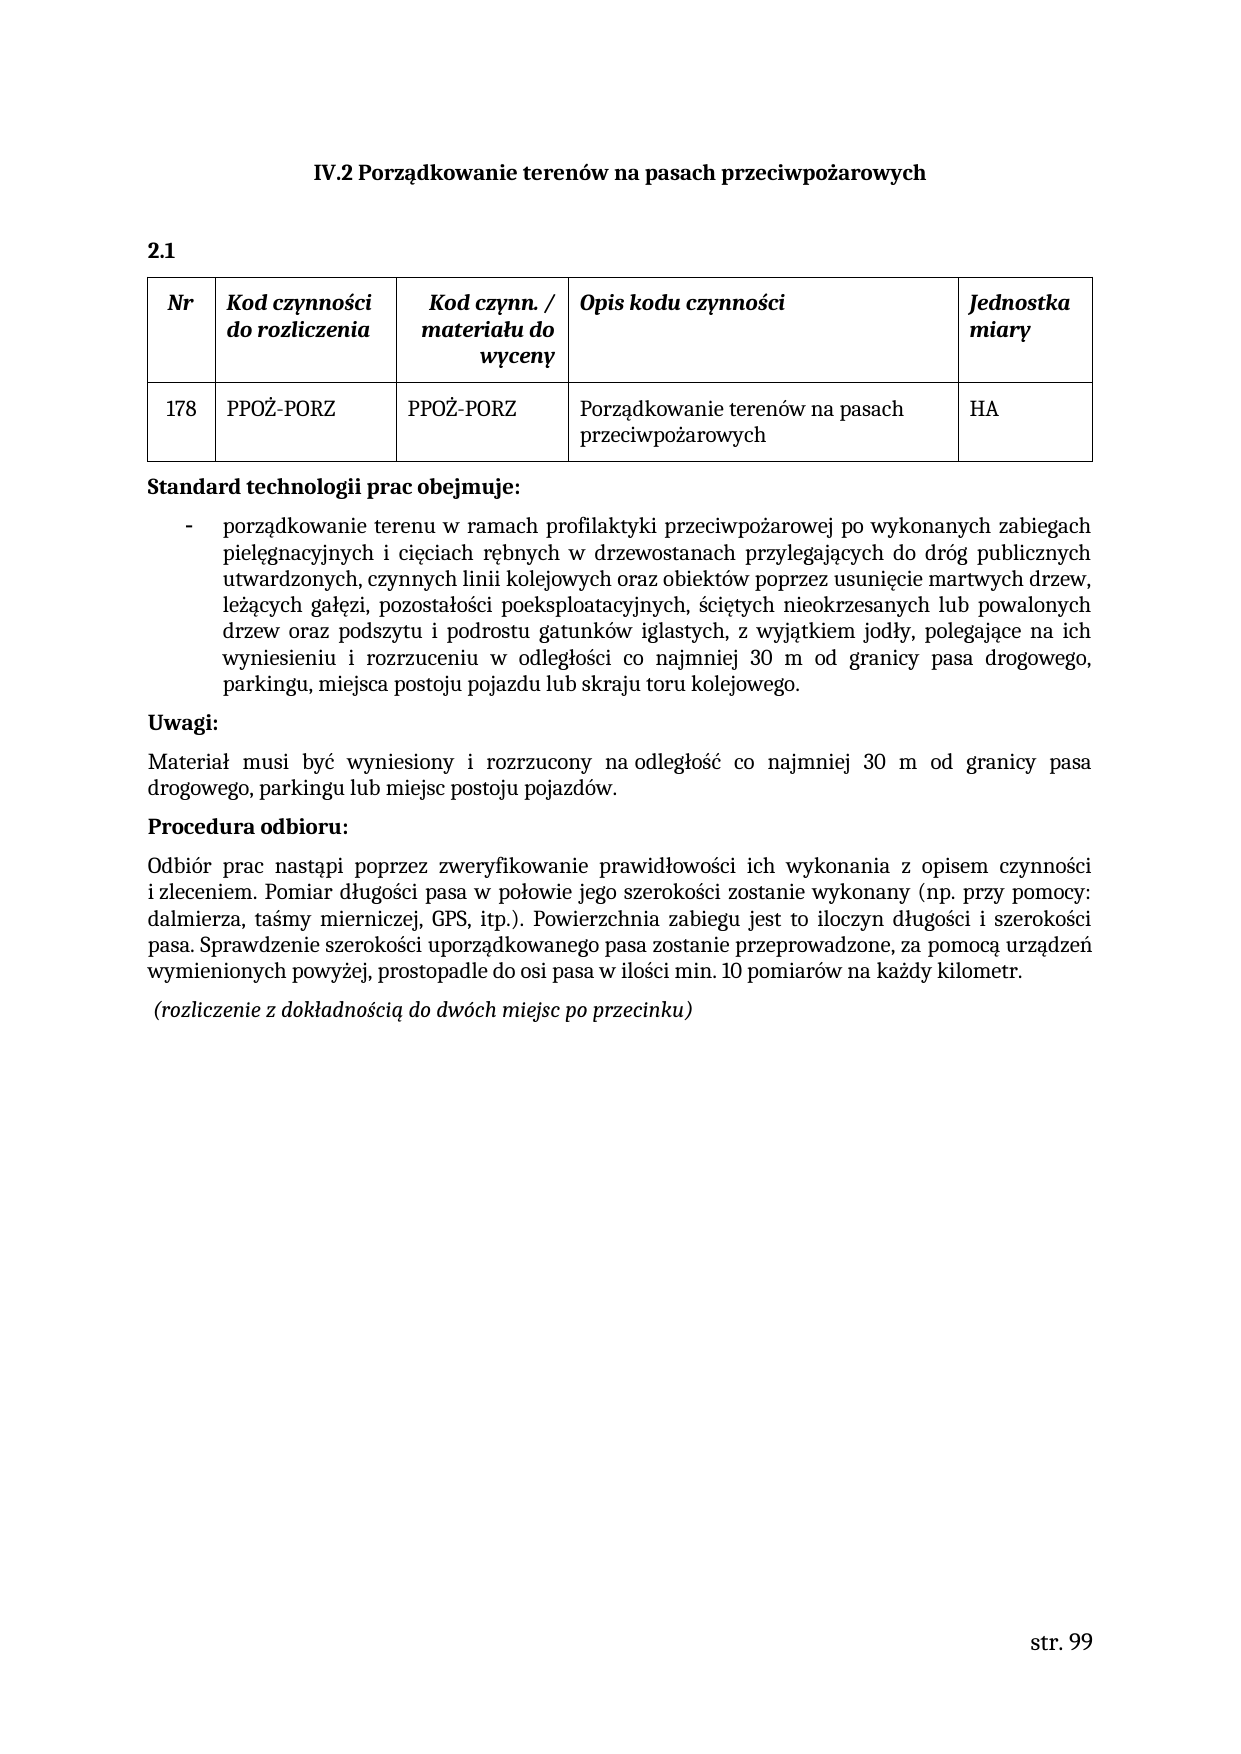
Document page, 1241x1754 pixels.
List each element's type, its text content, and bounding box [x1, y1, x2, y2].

text Uwagi: [148, 710, 1093, 736]
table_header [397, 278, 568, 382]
text IV.2 Porządkowanie terenów na pasach przeciwpożarowych [148, 160, 1093, 186]
text Materiał musi być wyniesiony i rozrzucony na odległość co najmniej 30 m od granicy pasa drogowego, parkingu lub miejsc postoju pojazdów. [148, 749, 1093, 801]
text (rozliczenie z dokładnością do dwóch miejsc po przecinku) [148, 997, 1093, 1023]
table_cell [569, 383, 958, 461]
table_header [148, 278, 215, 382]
text Standard technologii prac obejmuje: [148, 474, 1093, 500]
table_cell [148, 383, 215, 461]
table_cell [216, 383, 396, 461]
text Odbiór prac nastąpi poprzez zweryfikowanie prawidłowości ich wykonania z opisem czynności i zleceniem. Pomiar długości pasa w połowie jego szerokości zostanie wykonany (np. przy pomocy: dalmierza, taśmy mierniczej, GPS, itp.). Powierzchnia zabiegu jest to iloczyn długości i szerokości pasa. Sprawdzenie szerokości uporządkowanego pasa zostanie przeprowadzone, za pomocą urządzeń wymienionych powyżej, prostopadle do osi pasa w ilości min. 10 pomiarów na każdy kilometr. [148, 853, 1093, 984]
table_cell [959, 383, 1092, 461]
text 2.1 [148, 238, 1093, 264]
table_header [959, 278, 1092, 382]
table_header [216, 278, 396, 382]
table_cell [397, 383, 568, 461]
list porządkowanie terenu w ramach profilaktyki przeciwpożarowej po wykonanych zabiegach pielęgnacyjnych i cięciach rębnych w drzewostanach przylegających do dróg publicznych utwardzonych, czynnych linii kolejowych oraz obiektów poprzez usunięcie martwych drzew, leżących gałęzi, pozostałości poeksploatacyjnych, ściętych nieokrzesanych lub powalonych drzew oraz podszytu i podrostu gatunków iglastych, z wyjątkiem jodły, polegające na ich wyniesieniu i rozrzuceniu w odległości co najmniej 30 m od granicy pasa drogowego, parkingu, miejsca postoju pojazdu lub skraju toru kolejowego. [185, 513, 1093, 697]
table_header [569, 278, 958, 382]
text Procedura odbioru: [148, 814, 1093, 840]
